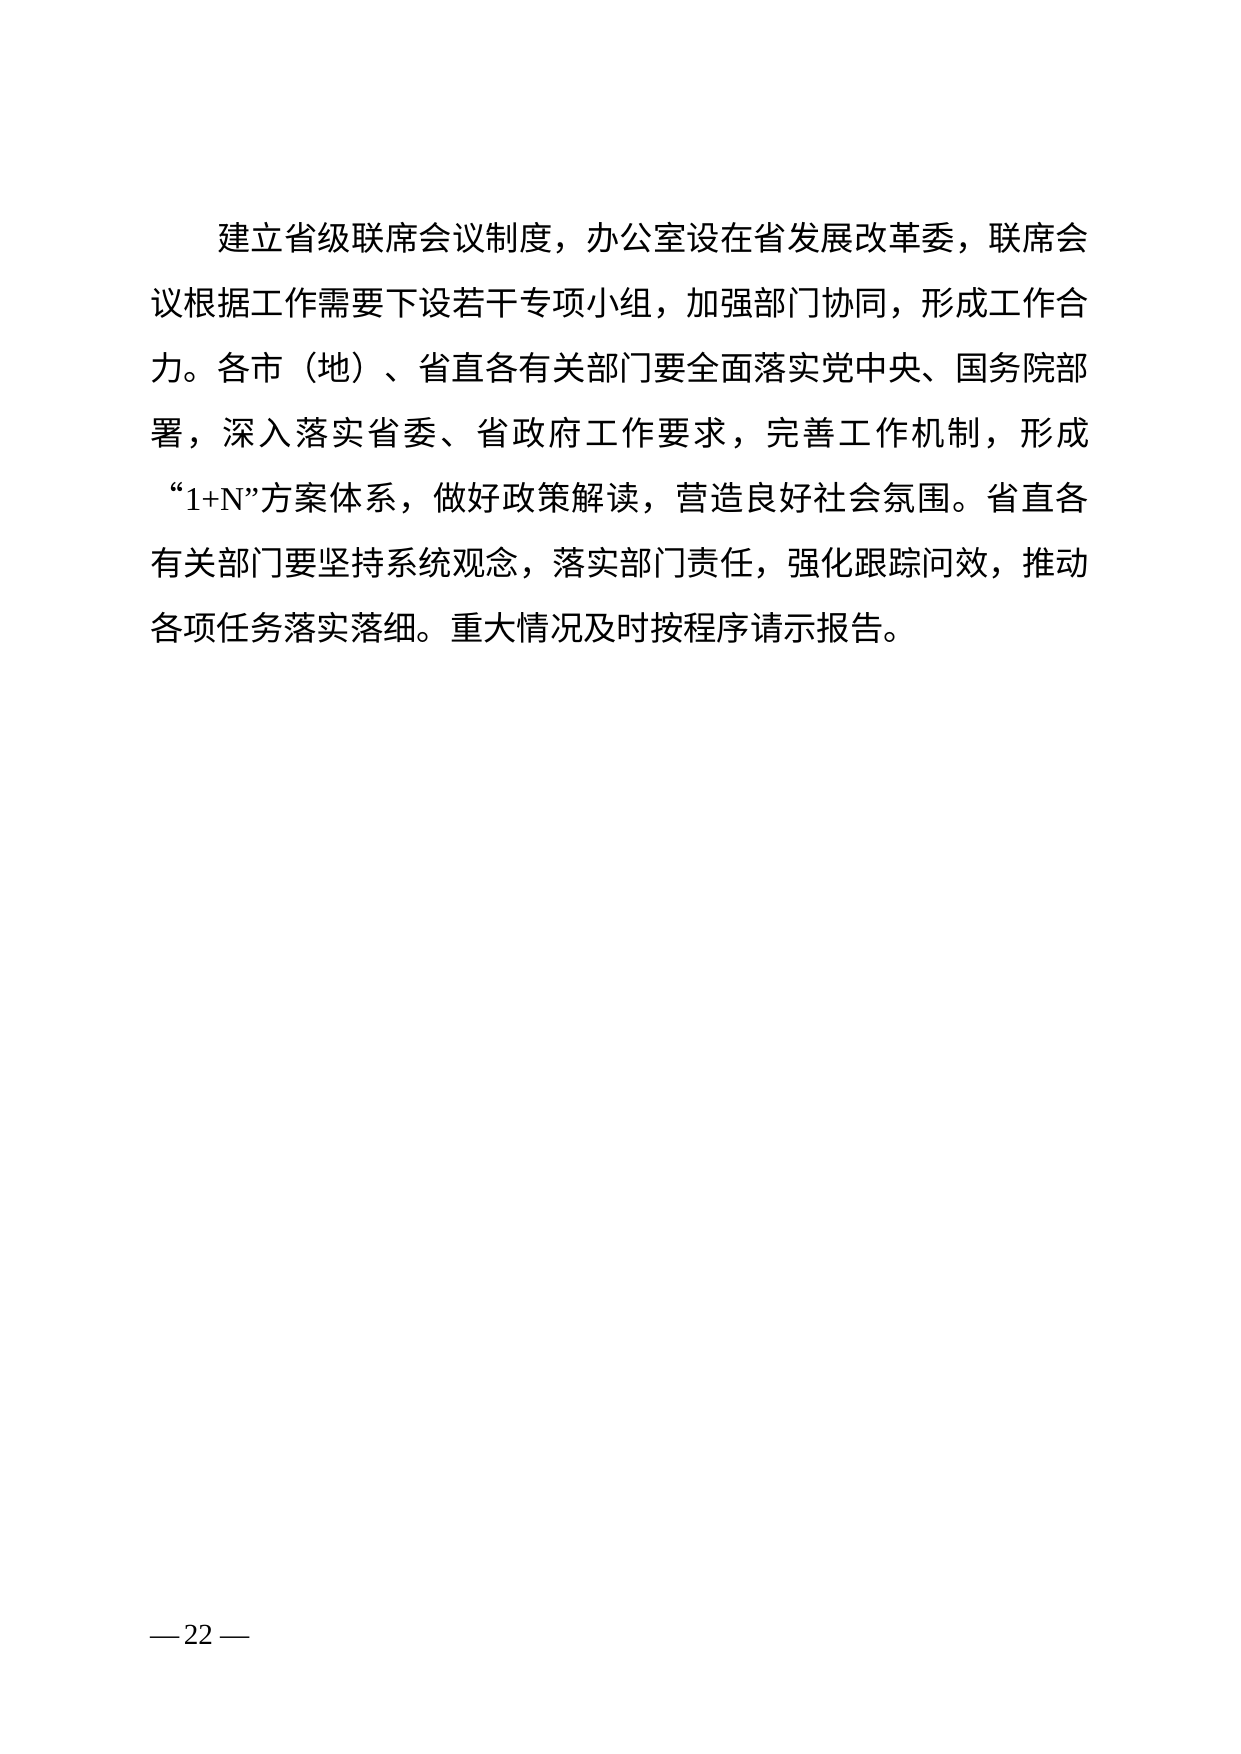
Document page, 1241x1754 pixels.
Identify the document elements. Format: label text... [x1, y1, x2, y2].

text 建立省级联席会议制度，办公室设在省发展改革委，联席会议根据工作需要下设若干专项小组，加强部门协同，形成工作合力。各市（地）、省直各有关部门要全面落实党中央、国务院部署，深入落实省委、省政府工作要求，完善工作机制，形成“1+N”方案体系，做好政策解读，营造良好社会氛围。省直各有关部门要坚持系统观念，落实部门责任，强化跟踪问效，推动各项任务落实落细。重大情况及时按程序请示报告。 [150, 203, 1090, 658]
